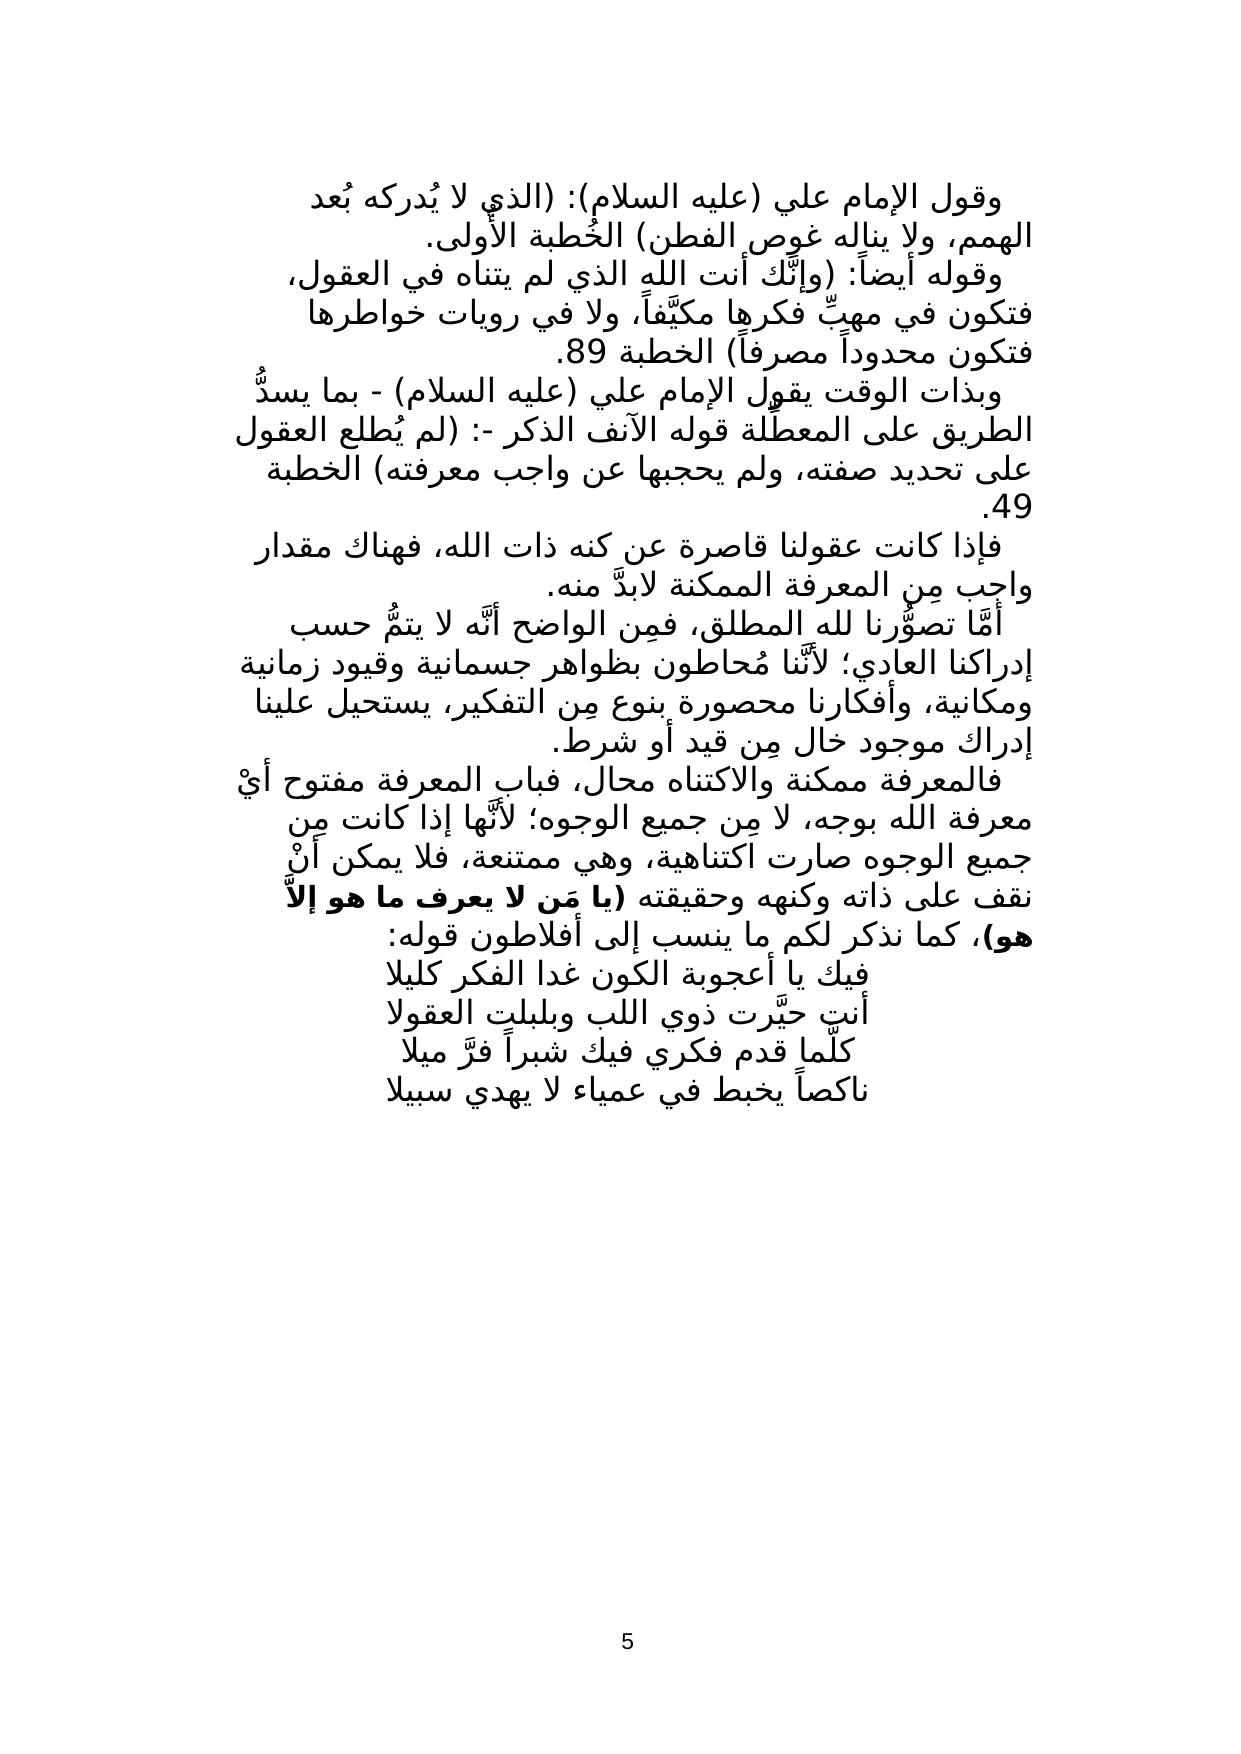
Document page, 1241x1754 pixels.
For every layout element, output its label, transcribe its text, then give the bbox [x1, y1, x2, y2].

text وقول الإمام علي (عليه السلام): (الذي لا يُدركه بُعد الهمم، ولا يناله غوص الفطن) الخُطبة الأُولى. [222, 177, 1033, 255]
text فيك يا أعجوبة الكون غدا الفكر كليلا [222, 954, 1033, 993]
text كلَّما قدم فكري فيك شبراً فرَّ ميلا [222, 1032, 1033, 1071]
text أمَّا تصوُّرنا لله المطلق، فمِن الواضح أنَّه لا يتمُّ حسب إدراكنا العادي؛ لأنَّنا مُحاطون بظواهر جسمانية وقيود زمانية ومكانية، وأفكارنا محصورة بنوع مِن التفكير، يستحيل علينا إدراك موجود خال مِن قيد أو شرط. [222, 604, 1033, 760]
text وقوله أيضاً: (وإنَّك أنت الله الذي لم يتناه في العقول، فتكون في مهبِّ فكرها مكيَّفاً، ولا في رويات خواطرها فتكون محدوداً مصرفاً) الخطبة 89. [222, 255, 1033, 371]
text فإذا كانت عقولنا قاصرة عن كنه ذات الله، فهناك مقدار واجب مِن المعرفة الممكنة لابدَّ منه. [222, 527, 1033, 604]
text فالمعرفة ممكنة والاكتناه محال، فباب المعرفة مفتوح أيْ معرفة الله بوجه، لا مِن جميع الوجوه؛ لأنَّها إذا كانت مِن جميع الوجوه صارت اكتناهية، وهي ممتنعة، فلا يمكن أنْ نقف على ذاته وكنهه وحقيقته (يا مَن لا يعرف ما هو إلاَّ هو)، كما نذكر لكم ما ينسب إلى أفلاطون قوله: [222, 760, 1033, 954]
text وبذات الوقت يقول الإمام علي (عليه السلام) - بما يسدُّ الطريق على المعطِّلة قوله الآنف الذكر -: (لم يُطلع العقول على تحديد صفته، ولم يحجبها عن واجب معرفته) الخطبة 49. [222, 371, 1033, 527]
text ناكصاً يخبط في عمياء لا يهدي سبيلا [222, 1071, 1033, 1110]
text أنت حيَّرت ذوي اللب وبلبلت العقولا [222, 993, 1033, 1032]
